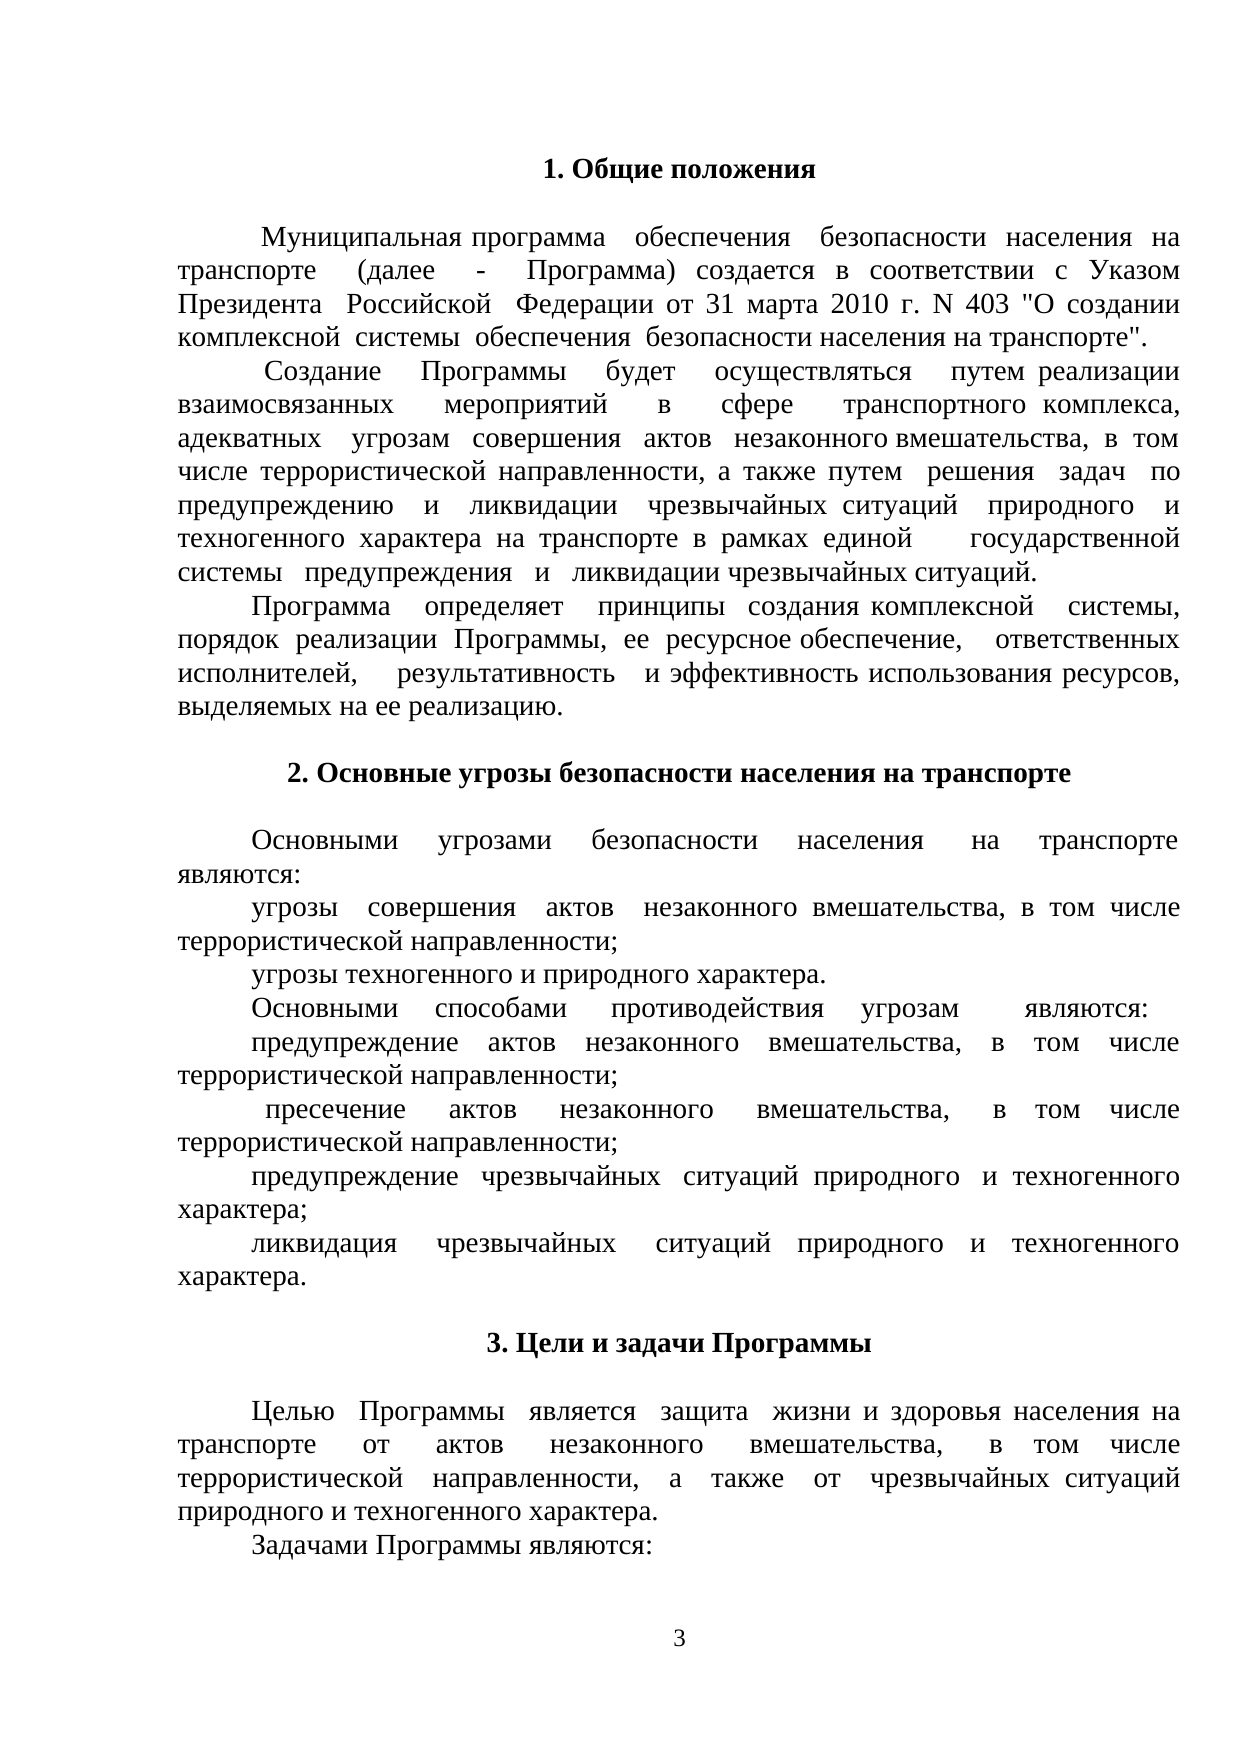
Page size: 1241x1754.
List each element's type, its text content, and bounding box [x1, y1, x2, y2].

text предупреждение актов незаконного вмешательства, в том числе террористической направленности; [177, 1024, 1181, 1091]
text Создание Программы будет осуществляться путем реализации взаимосвязанных мероприятий в сфере транспортного комплекса, адекватных угрозам совершения актов незаконного вмешательства, в том числе террористической направленности, а также путем решения задач по предупреждению и ликвидации чрезвычайных ситуаций природного и техногенного характера на транспорте в рамках единой государственной системы предупреждения и ликвидации чрезвычайных ситуаций. [177, 353, 1181, 588]
text 3. Цели и задачи Программы [177, 1326, 1181, 1359]
text Муниципальная программа обеспечения безопасности населения на транспорте (далее - Программа) создается в соответствии с Указом Президента Российской Федерации от 31 марта . N 403 "О создании комплексной системы обеспечения безопасности населения на транспорте". [177, 219, 1181, 353]
text угрозы техногенного и природного характера. [177, 957, 1181, 990]
text ликвидация чрезвычайных ситуаций природного и техногенного характера. [177, 1225, 1181, 1292]
text предупреждение чрезвычайных ситуаций природного и техногенного характера; [177, 1158, 1181, 1225]
text Задачами Программы являются: [177, 1527, 1181, 1560]
text пресечение актов незаконного вмешательства, в том числе террористической направленности; [177, 1091, 1181, 1158]
text Основными способами противодействия угрозам являются: [177, 990, 1181, 1024]
text 2. Основные угрозы безопасности населения на транспорте [177, 755, 1181, 789]
text 1. Общие положения [177, 152, 1181, 185]
text Основными угрозами безопасности населения на транспорте являются: [177, 822, 1181, 889]
text угрозы совершения актов незаконного вмешательства, в том числе террористической направленности; [177, 889, 1181, 957]
text Программа определяет принципы создания комплексной системы, порядок реализации Программы, ее ресурсное обеспечение, ответственных исполнителей, результативность и эффективность использования ресурсов, выделяемых на ее реализацию. [177, 588, 1181, 722]
text Целью Программы является защита жизни и здоровья населения на транспорте от актов незаконного вмешательства, в том числе террористической направленности, а также от чрезвычайных ситуаций природного и техногенного характера. [177, 1393, 1181, 1527]
